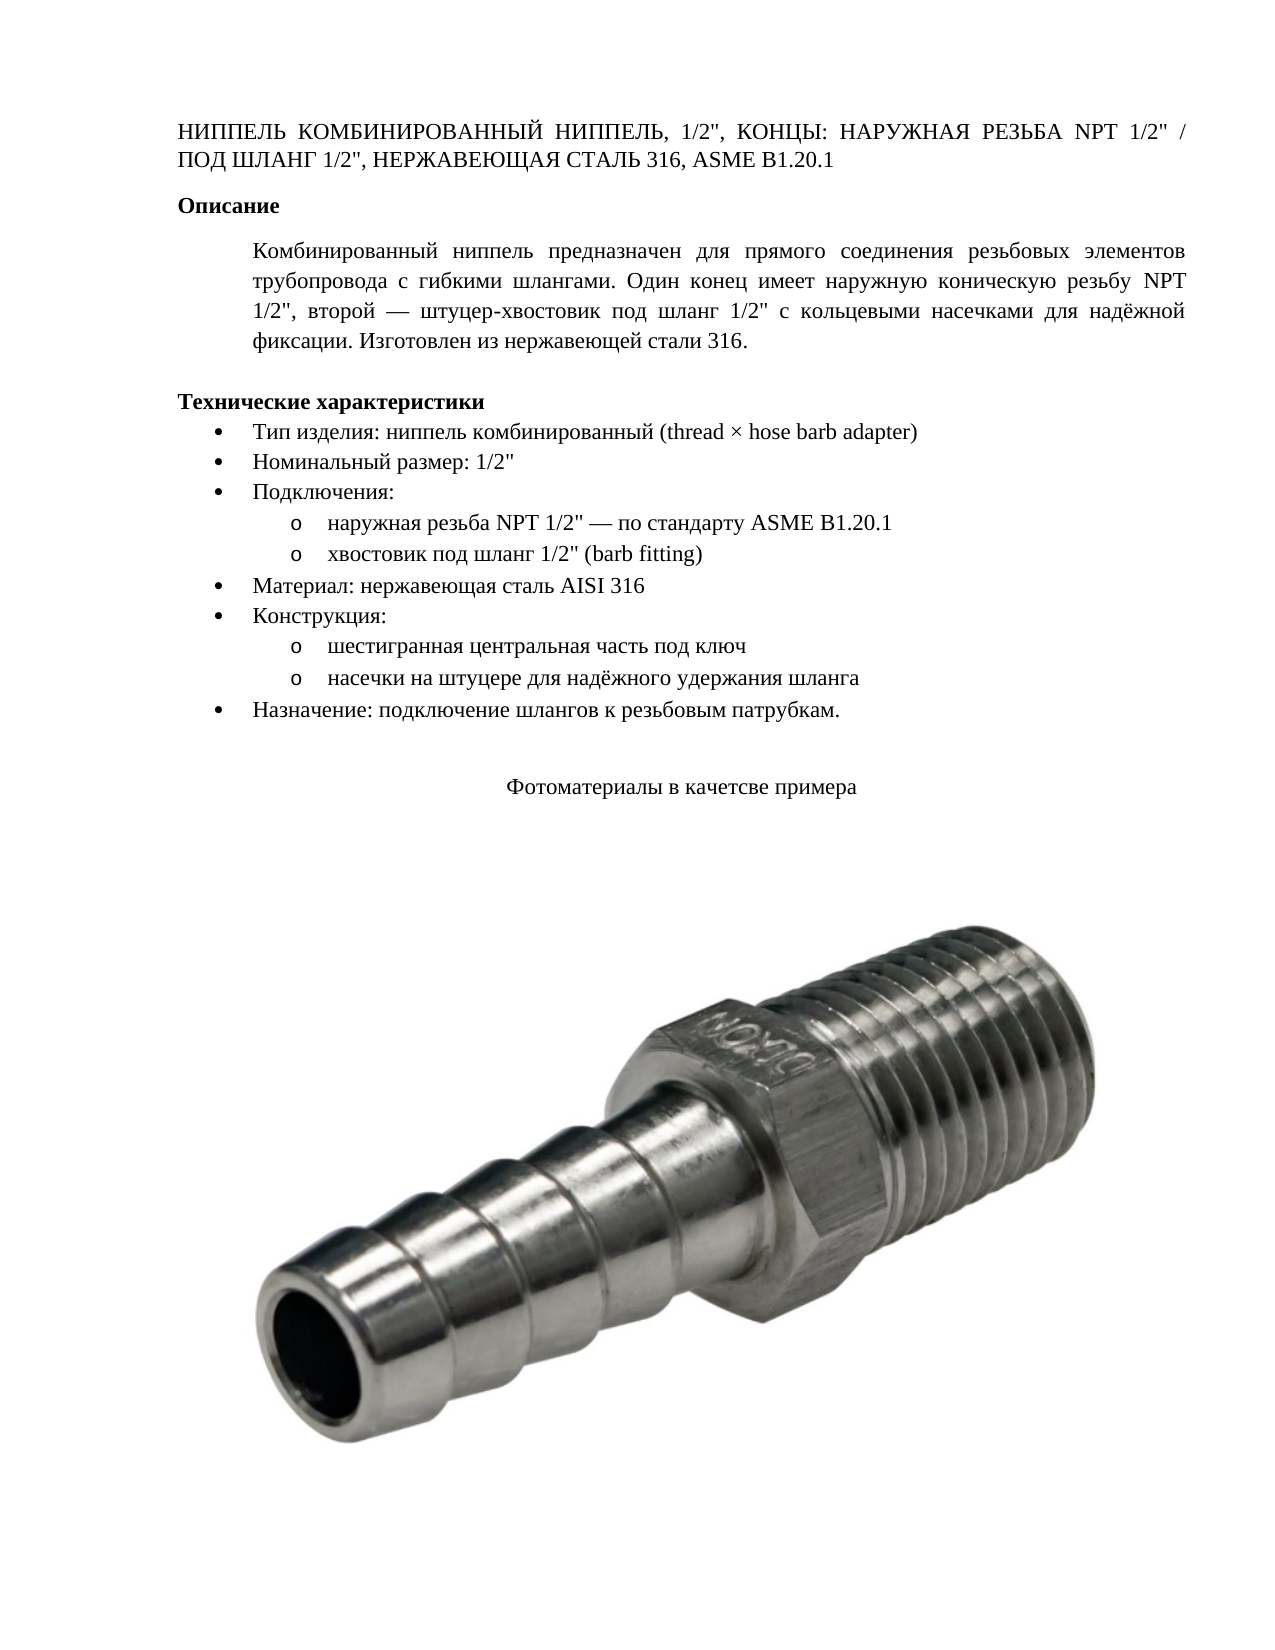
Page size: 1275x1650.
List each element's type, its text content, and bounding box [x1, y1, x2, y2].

list Технические характеристики [177, 388, 1186, 414]
list шестигранная центральная часть под ключ [290, 632, 1186, 660]
list хвостовик под шланг 1/2" (barb fitting) [290, 540, 1186, 568]
list Материал: нержавеющая сталь AISI 316 [215, 572, 1186, 598]
text Описание [177, 192, 1186, 218]
text Фотоматериалы в качетсве примера [177, 773, 1186, 799]
list Тип изделия: ниппель комбинированный (thread × hose barb adapter) [215, 418, 1186, 444]
list Конструкция: [215, 602, 1186, 628]
list Номинальный размер: 1/2" [215, 448, 1186, 474]
list насечки на штуцере для надёжного удержания шланга [290, 664, 1186, 692]
picture [177, 817, 1187, 1504]
list Назначение: подключение шлангов к резьбовым патрубкам. [215, 696, 1186, 722]
list Комбинированный ниппель предназначен для прямого соединения резьбовых элементов трубопровода с гибкими шлангами. Один конец имеет наружную коническую резьбу NPT 1/2", второй — штуцер-хвостовик под шланг 1/2" с кольцевыми насечками для надёжной фиксации. Изготовлен из нержавеющей стали 316. [252, 237, 1186, 354]
list Подключения: [215, 478, 1186, 505]
list наружная резьба NPT 1/2" — по стандарту ASME B1.20.1 [290, 509, 1186, 536]
text НИППЕЛЬ КОМБИНИРОВАННЫЙ НИППЕЛЬ, 1/2", КОНЦЫ: НАРУЖНАЯ РЕЗЬБА NPT 1/2" / ПОД ШЛАНГ 1/2", НЕРЖАВЕЮЩАЯ СТАЛЬ 316, ASME B1.20.1 [177, 118, 1186, 173]
